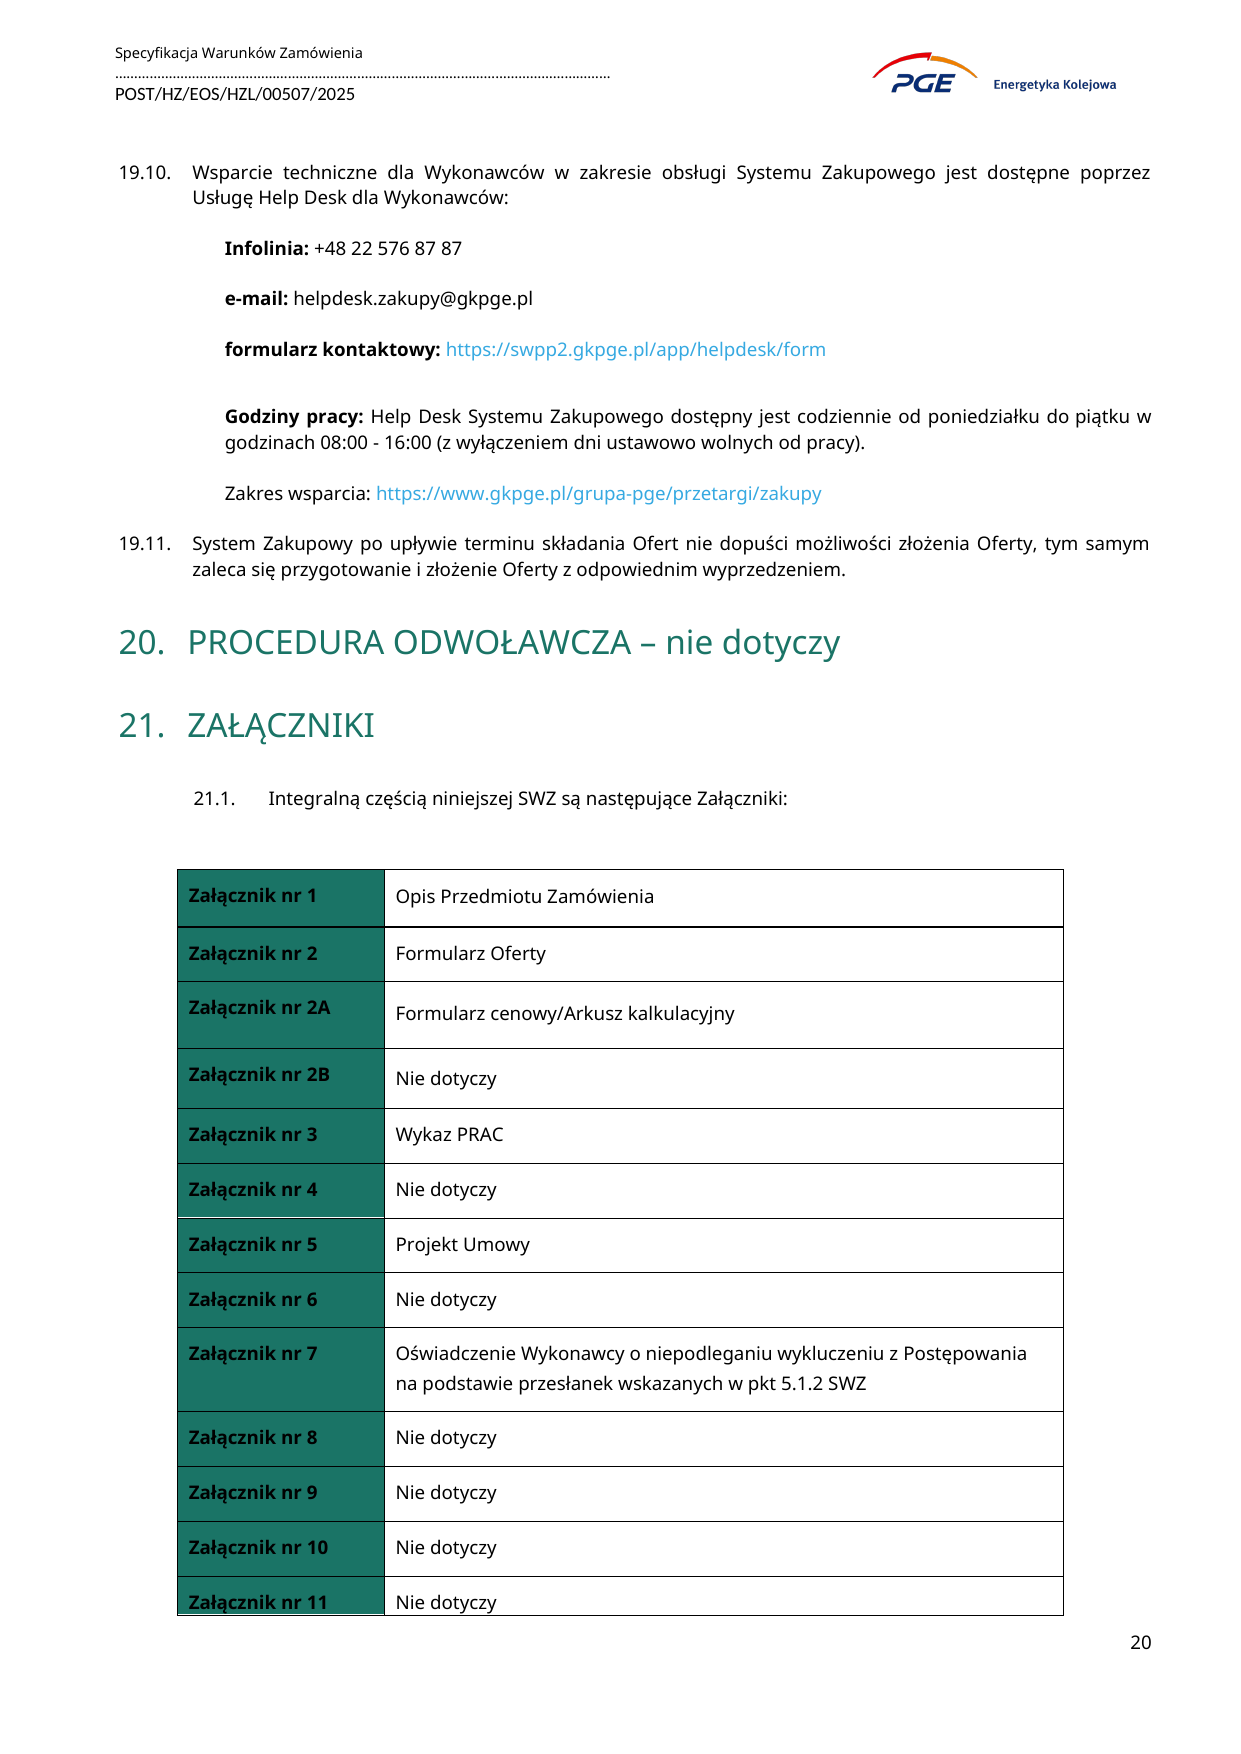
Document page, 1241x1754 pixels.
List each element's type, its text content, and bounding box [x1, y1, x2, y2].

table_cell Nie dotyczy [385, 1522, 1063, 1576]
subtitle Godziny pracy: Help Desk Systemu Zakupowego dostępny jest codziennie od poniedziałku do piątku w godzinach 08:00 - 16:00 (z wyłączeniem dni ustawowo wolnych od pracy). [224, 404, 1152, 455]
table_cell Nie dotyczy [385, 1273, 1063, 1327]
table_cell Nie dotyczy [385, 1164, 1063, 1217]
table_cell Oświadczenie Wykonawcy o niepodleganiu wykluczeniu z Postępowania na podstawie przesłanek wskazanych w pkt 5.1.2 SWZ [385, 1328, 1063, 1411]
table_cell Załącznik nr 7 [178, 1328, 384, 1411]
subtitle Zakres wsparcia: https://www.gkpge.pl/grupa-pge/przetargi/zakupy [224, 480, 1152, 505]
subtitle System Zakupowy po upływie terminu składania Ofert nie dopuści możliwości złożenia Oferty, tym samym zaleca się przygotowanie i złożenie Oferty z odpowiednim wyprzedzeniem. [118, 530, 1152, 581]
table_cell Załącznik nr 2A [178, 982, 384, 1048]
table_cell Załącznik nr 2 [178, 928, 384, 981]
subtitle ZAŁĄCZNIKI [118, 702, 1152, 747]
table_cell Nie dotyczy [385, 1467, 1063, 1521]
table_cell Nie dotyczy [385, 1412, 1063, 1466]
text formularz kontaktowy: https://swpp2.gkpge.pl/app/helpdesk/form [224, 336, 1152, 362]
table_cell Załącznik nr 4 [178, 1164, 384, 1217]
picture [852, 34, 1136, 114]
table_cell Załącznik nr 10 [178, 1522, 384, 1576]
table_cell Formularz Oferty [385, 928, 1063, 981]
table_cell Załącznik nr 8 [178, 1412, 384, 1466]
table_cell Załącznik nr 3 [178, 1109, 384, 1163]
table_cell Załącznik nr 5 [178, 1219, 384, 1272]
subtitle Wsparcie techniczne dla Wykonawców w zakresie obsługi Systemu Zakupowego jest dostępne poprzez Usługę Help Desk dla Wykonawców: [118, 159, 1152, 210]
subtitle PROCEDURA ODWOŁAWCZA – nie dotyczy [118, 619, 1152, 664]
table_cell Załącznik nr 2B [178, 1049, 384, 1108]
subtitle Integralną częścią niniejszej SWZ są następujące Załączniki: [193, 785, 1152, 810]
table_cell Nie dotyczy [385, 1049, 1063, 1108]
table_header Opis Przedmiotu Zamówienia [385, 870, 1063, 926]
table_cell Wykaz [385, 1109, 1063, 1163]
subtitle Infolinia: +48 22 576 87 87 [224, 235, 1152, 261]
table_cell Projekt Umowy [385, 1219, 1063, 1272]
subtitle e-mail: helpdesk.zakupy@gkpge.pl [224, 286, 1152, 311]
table_cell Załącznik nr 11 [178, 1577, 384, 1614]
table_cell Formularz cenowy/Arkusz kalkulacyjny [385, 982, 1063, 1048]
table_cell Nie dotyczy [385, 1577, 1063, 1614]
table_cell Załącznik nr 9 [178, 1467, 384, 1521]
table_cell Załącznik nr 6 [178, 1273, 384, 1327]
table_header Załącznik nr 1 [178, 870, 384, 926]
